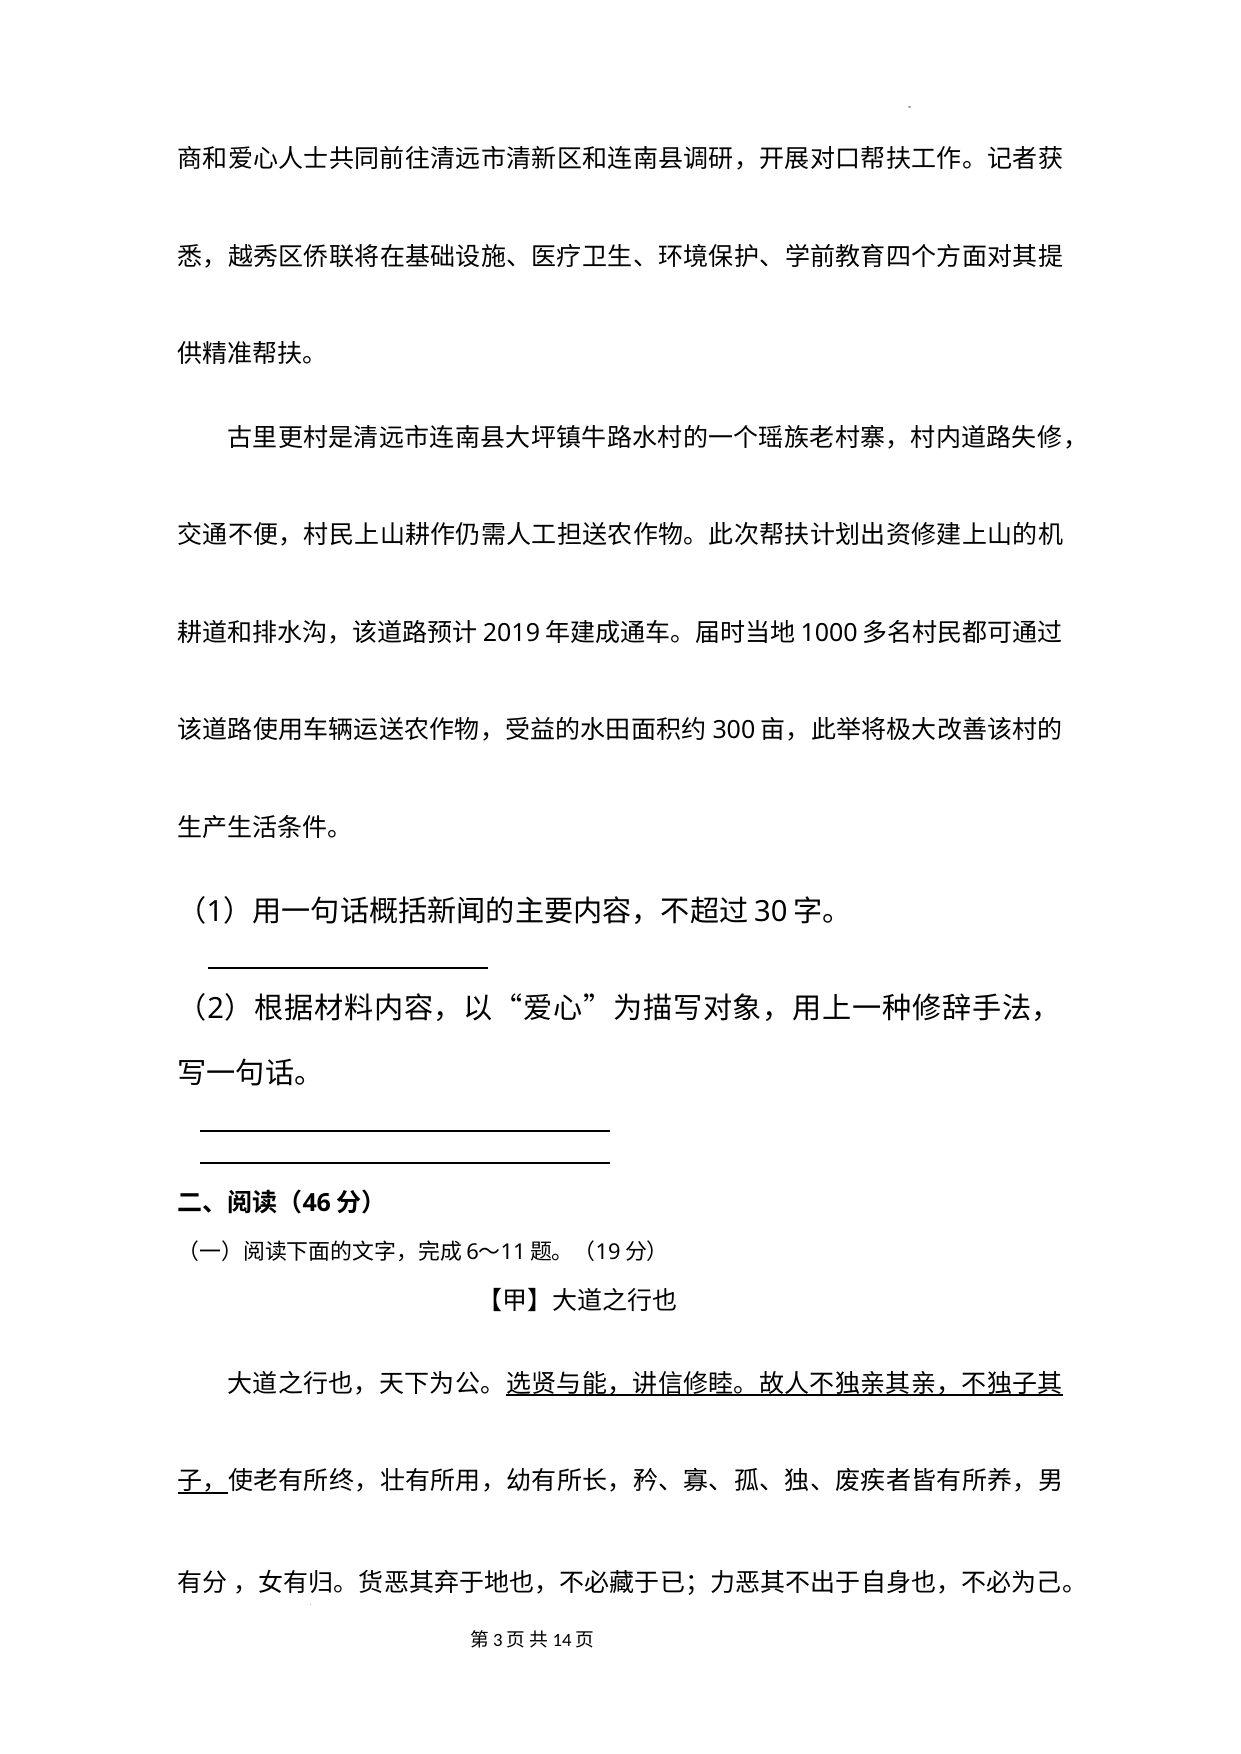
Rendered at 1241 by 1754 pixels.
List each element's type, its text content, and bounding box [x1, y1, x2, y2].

list （1）用一句话概括新闻的主要内容，不超过30字。 [177, 876, 1063, 941]
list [177, 124, 1063, 384]
list 古里更村是清远市连南县大坪镇牛路水村的一个瑶族老村寨，村内道路失修，交通不便，村民上山耕作仍需人工担送农作物。此次帮扶计划出资修建上山的机耕道和排水沟，该道路预计2019年建成通车。届时当地1000多名村民都可通过该道路使用车辆运送农作物，受益的水田面积约300亩，此举将极大改善该村的生产生活条件。 [177, 403, 1063, 858]
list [177, 1349, 1063, 1609]
list （一）阅读下面的文字，完成6～11题。（19分） [177, 1233, 1063, 1266]
list 【甲】大道之行也 [177, 1266, 1063, 1331]
list （2）根据材料内容，以“爱心”为描写对象，用上一种修辞手法，写一句话。 [177, 973, 1063, 1103]
list 二、阅读（46分） [177, 1168, 1063, 1233]
